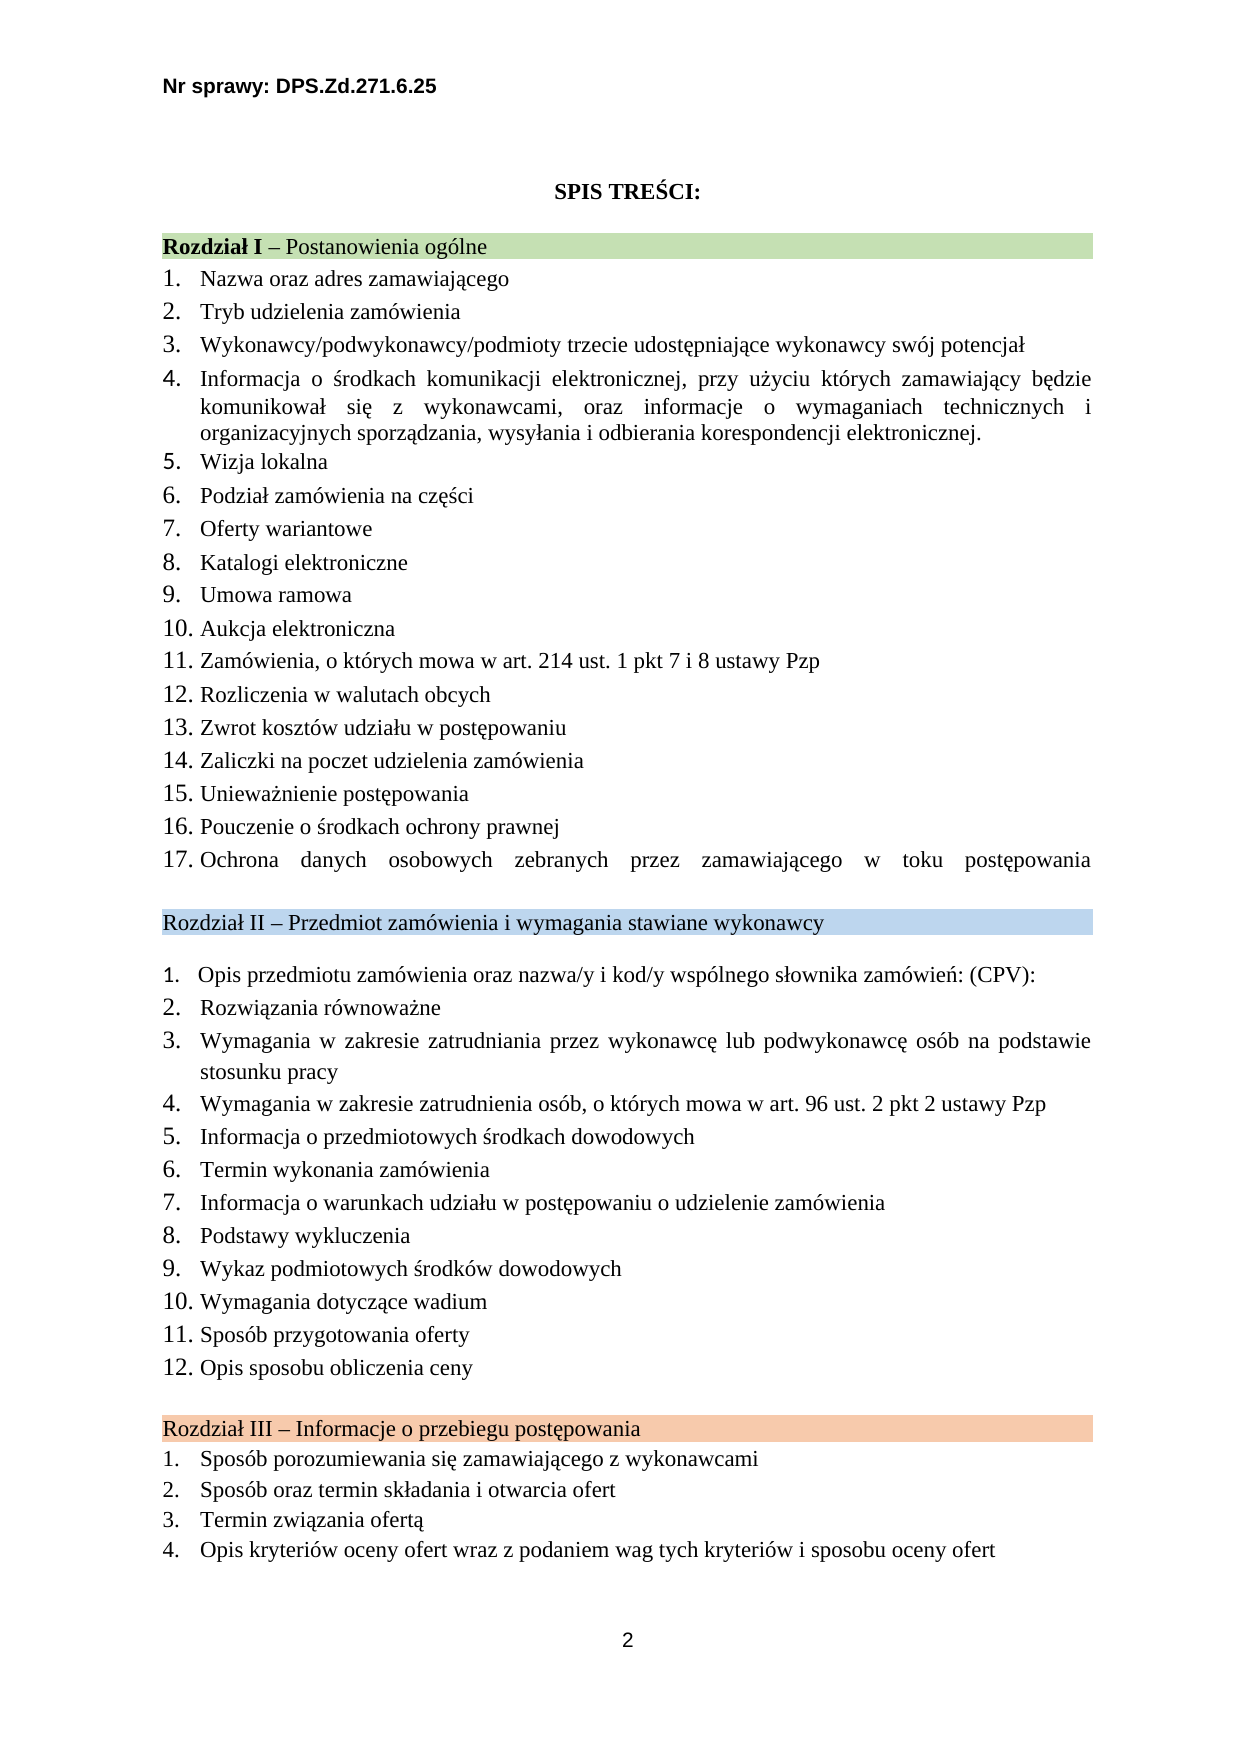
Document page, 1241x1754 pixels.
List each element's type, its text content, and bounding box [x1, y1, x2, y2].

list Katalogi elektroniczne [162, 547, 1093, 575]
list Wykaz podmiotowych środków dowodowych [162, 1253, 1093, 1282]
list Zamówienia, o których mowa w art. 214 ust. 1 pkt 7 i 8 ustawy Pzp [162, 646, 1093, 674]
list Informacja o przedmiotowych środkach dowodowych [162, 1121, 1093, 1150]
list Oferty wariantowe [162, 513, 1093, 542]
list Wykonawcy/podwykonawcy/podmioty trzecie udostępniające wykonawcy swój potencjał [162, 329, 1093, 358]
list Sposób porozumiewania się zamawiającego z wykonawcami [162, 1446, 1093, 1472]
list Pouczenie o środkach ochrony prawnej [162, 811, 1093, 839]
list Opis kryteriów oceny ofert wraz z podaniem wag tych kryteriów i sposobu oceny ofert [162, 1536, 1093, 1562]
list Opis sposobu obliczenia ceny [162, 1352, 1093, 1381]
text Rozdział I – Postanowienia ogólne [162, 233, 1093, 259]
text SPIS TREŚCI: [162, 178, 1093, 204]
list Aukcja elektroniczna [162, 613, 1093, 641]
list Nazwa oraz adres zamawiającego [162, 263, 1093, 292]
list Podział zamówienia na części [162, 481, 1093, 509]
text Rozdział II – Przedmiot zamówienia i wymagania stawiane wykonawcy [162, 909, 1093, 935]
list Unieważnienie postępowania [162, 778, 1093, 806]
list Umowa ramowa [162, 579, 1093, 608]
list Zwrot kosztów udziału w postępowaniu [162, 712, 1093, 740]
text Rozdział III – Informacje o przebiegu postępowania [162, 1415, 1093, 1442]
list Podstawy wykluczenia [162, 1220, 1093, 1249]
list Zaliczki na poczet udzielenia zamówienia [162, 745, 1093, 773]
list Wymagania w zakresie zatrudniania przez wykonawcę lub podwykonawcę osób na podstawie stosunku pracy [162, 1025, 1093, 1084]
list Ochrona danych osobowych zebranych przez zamawiającego w toku postępowania [162, 844, 1093, 905]
list Rozliczenia w walutach obcych [162, 679, 1093, 707]
list Wizja lokalna [162, 446, 1093, 476]
list Rozwiązania równoważne [162, 992, 1093, 1021]
list Termin wykonania zamówienia [162, 1154, 1093, 1183]
list Tryb udzielenia zamówienia [162, 296, 1093, 325]
list Informacja o środkach komunikacji elektronicznej, przy użyciu których zamawiający będzie komunikował się z wykonawcami, oraz informacje o wymaganiach technicznych i organizacyjnych sporządzania, wysyłania i odbierania korespondencji elektronicznej. [162, 362, 1093, 446]
list Sposób przygotowania oferty [162, 1319, 1093, 1348]
list Wymagania w zakresie zatrudnienia osób, o których mowa w art. 96 ust. 2 pkt 2 ustawy Pzp [162, 1088, 1093, 1117]
list Informacja o warunkach udziału w postępowaniu o udzielenie zamówienia [162, 1187, 1093, 1216]
list Termin związania ofertą [162, 1506, 1093, 1532]
list Wymagania dotyczące wadium [162, 1286, 1093, 1315]
list Opis przedmiotu zamówienia oraz nazwa/y i kod/y wspólnego słownika zamówień: (CPV): [162, 960, 1093, 988]
list Sposób oraz termin składania i otwarcia ofert [162, 1476, 1093, 1502]
